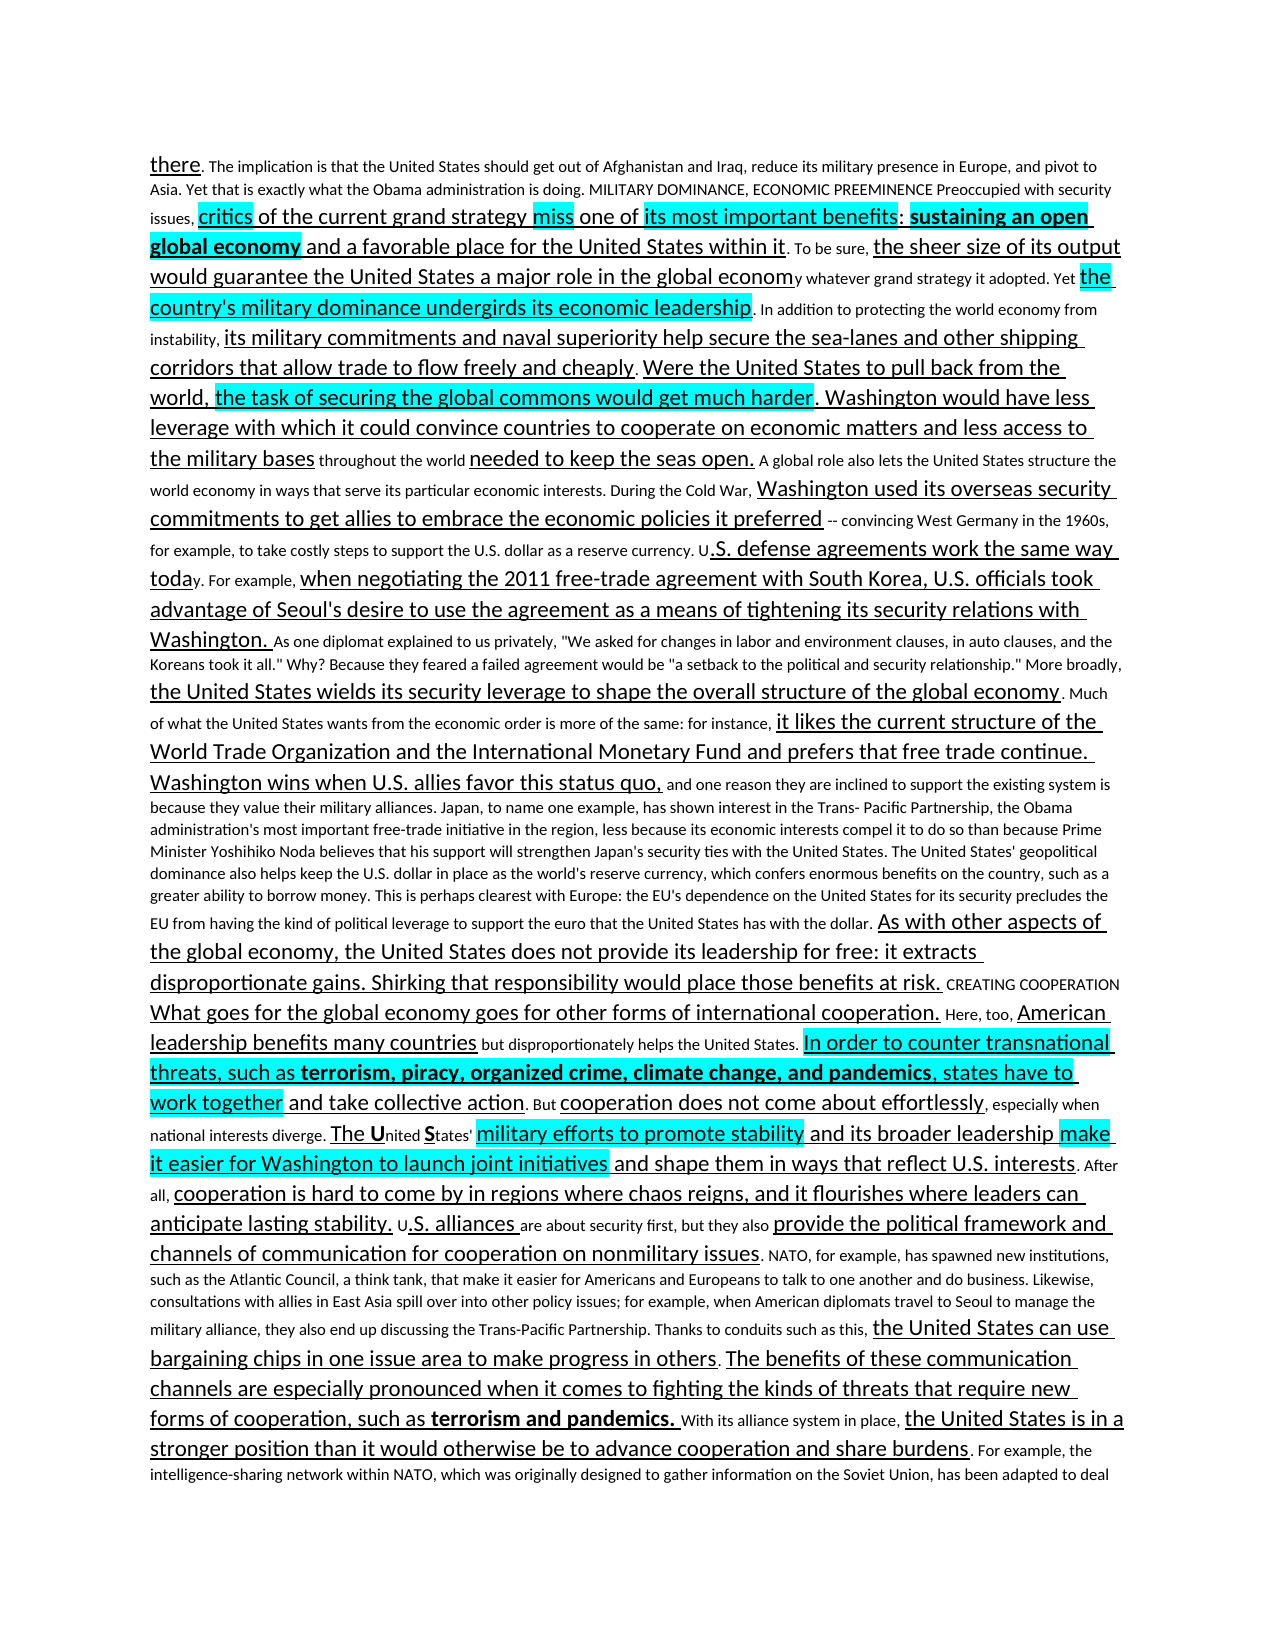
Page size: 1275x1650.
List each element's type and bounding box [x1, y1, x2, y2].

text [150, 150, 1125, 1484]
